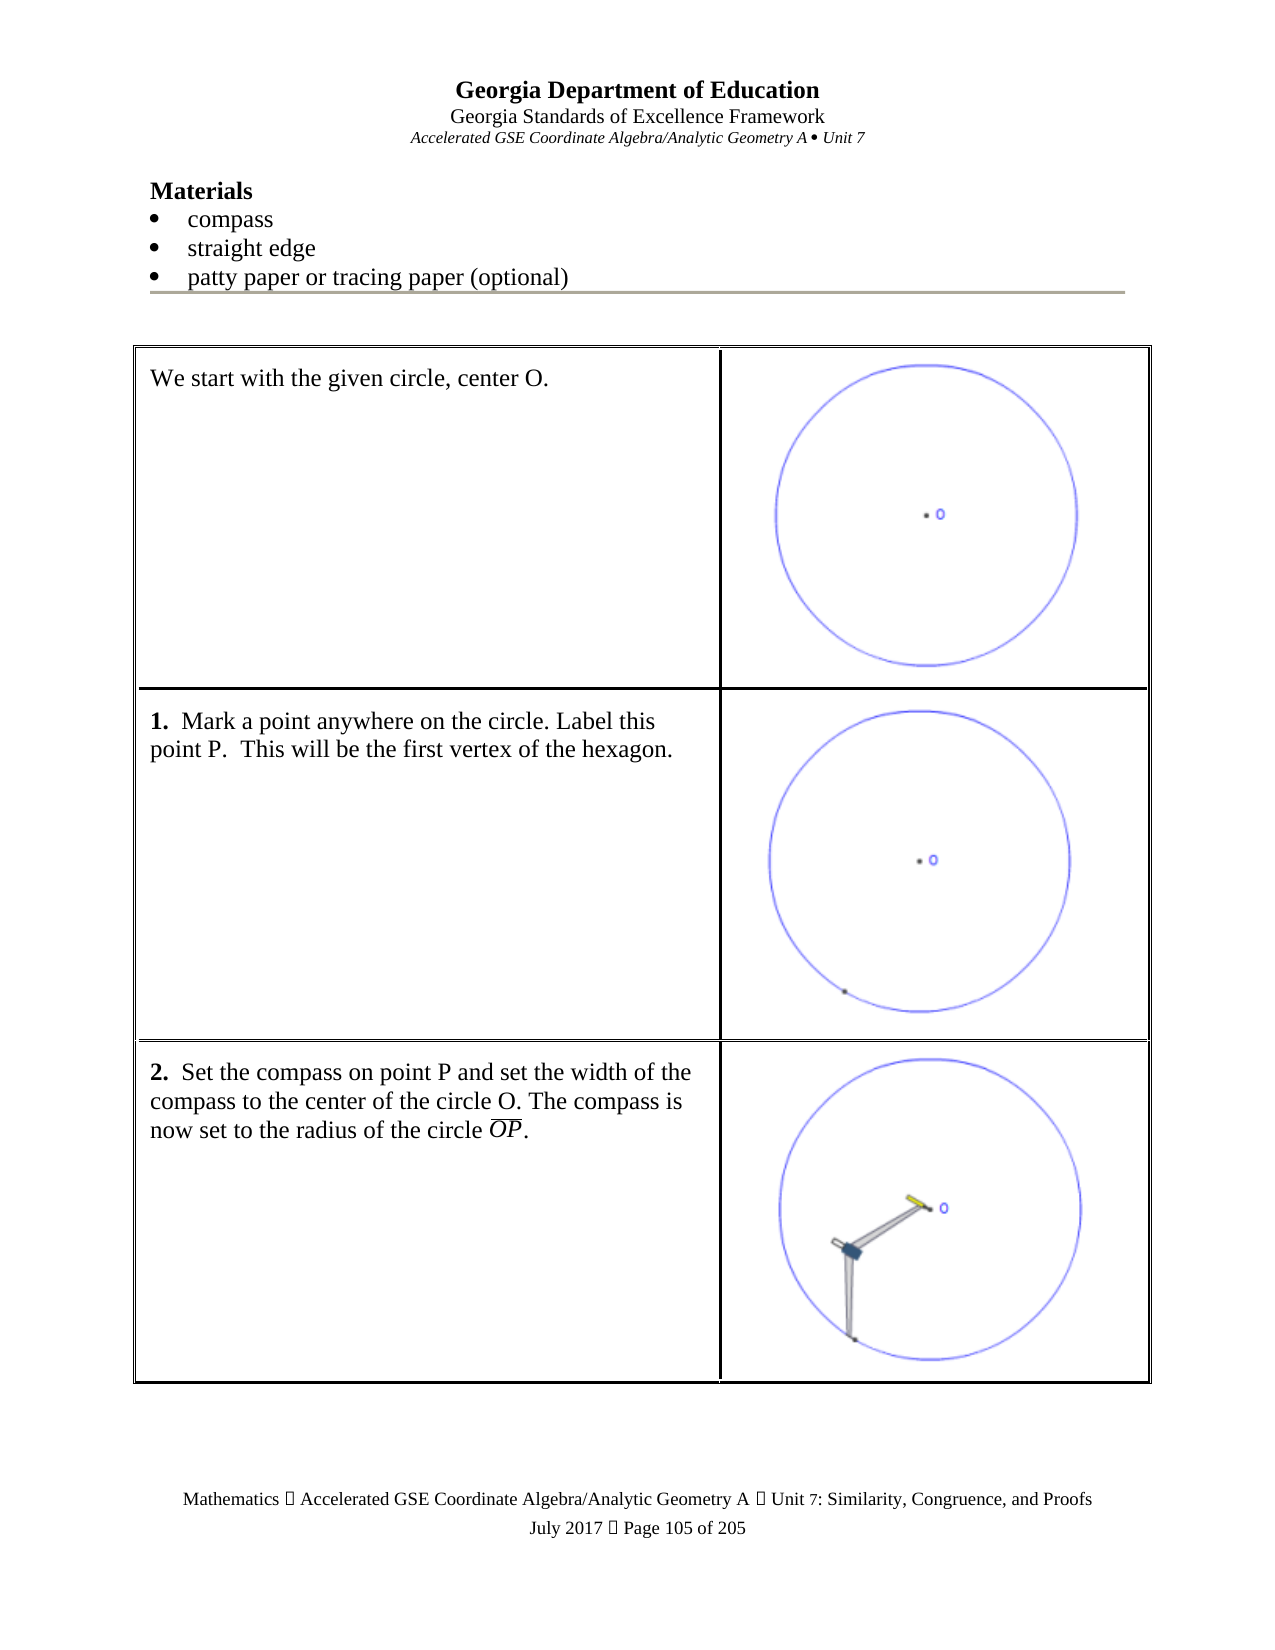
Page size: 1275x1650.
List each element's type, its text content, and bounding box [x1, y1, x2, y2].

table_header We start with the given circle, center O. [134, 346, 720, 687]
table_cell [722, 687, 1148, 1039]
list straight edge [150, 233, 1125, 262]
text Materials [150, 176, 1125, 204]
table_cell [720, 1039, 1150, 1381]
picture [735, 705, 1111, 1023]
picture [735, 1057, 1111, 1366]
table_cell 1. Mark a point anywhere on the circle. Label this point P. This will be the first vertex of the hexagon. [136, 687, 719, 1039]
list compass [150, 204, 1125, 233]
list patty paper or tracing paper (optional) [150, 262, 1125, 290]
table_cell 2. Set the compass on point P and set the width of the compass to the center of the circle O. The compass is now set to the radius of the circle . [134, 1039, 720, 1381]
table_header [720, 348, 1148, 687]
picture [735, 363, 1111, 672]
